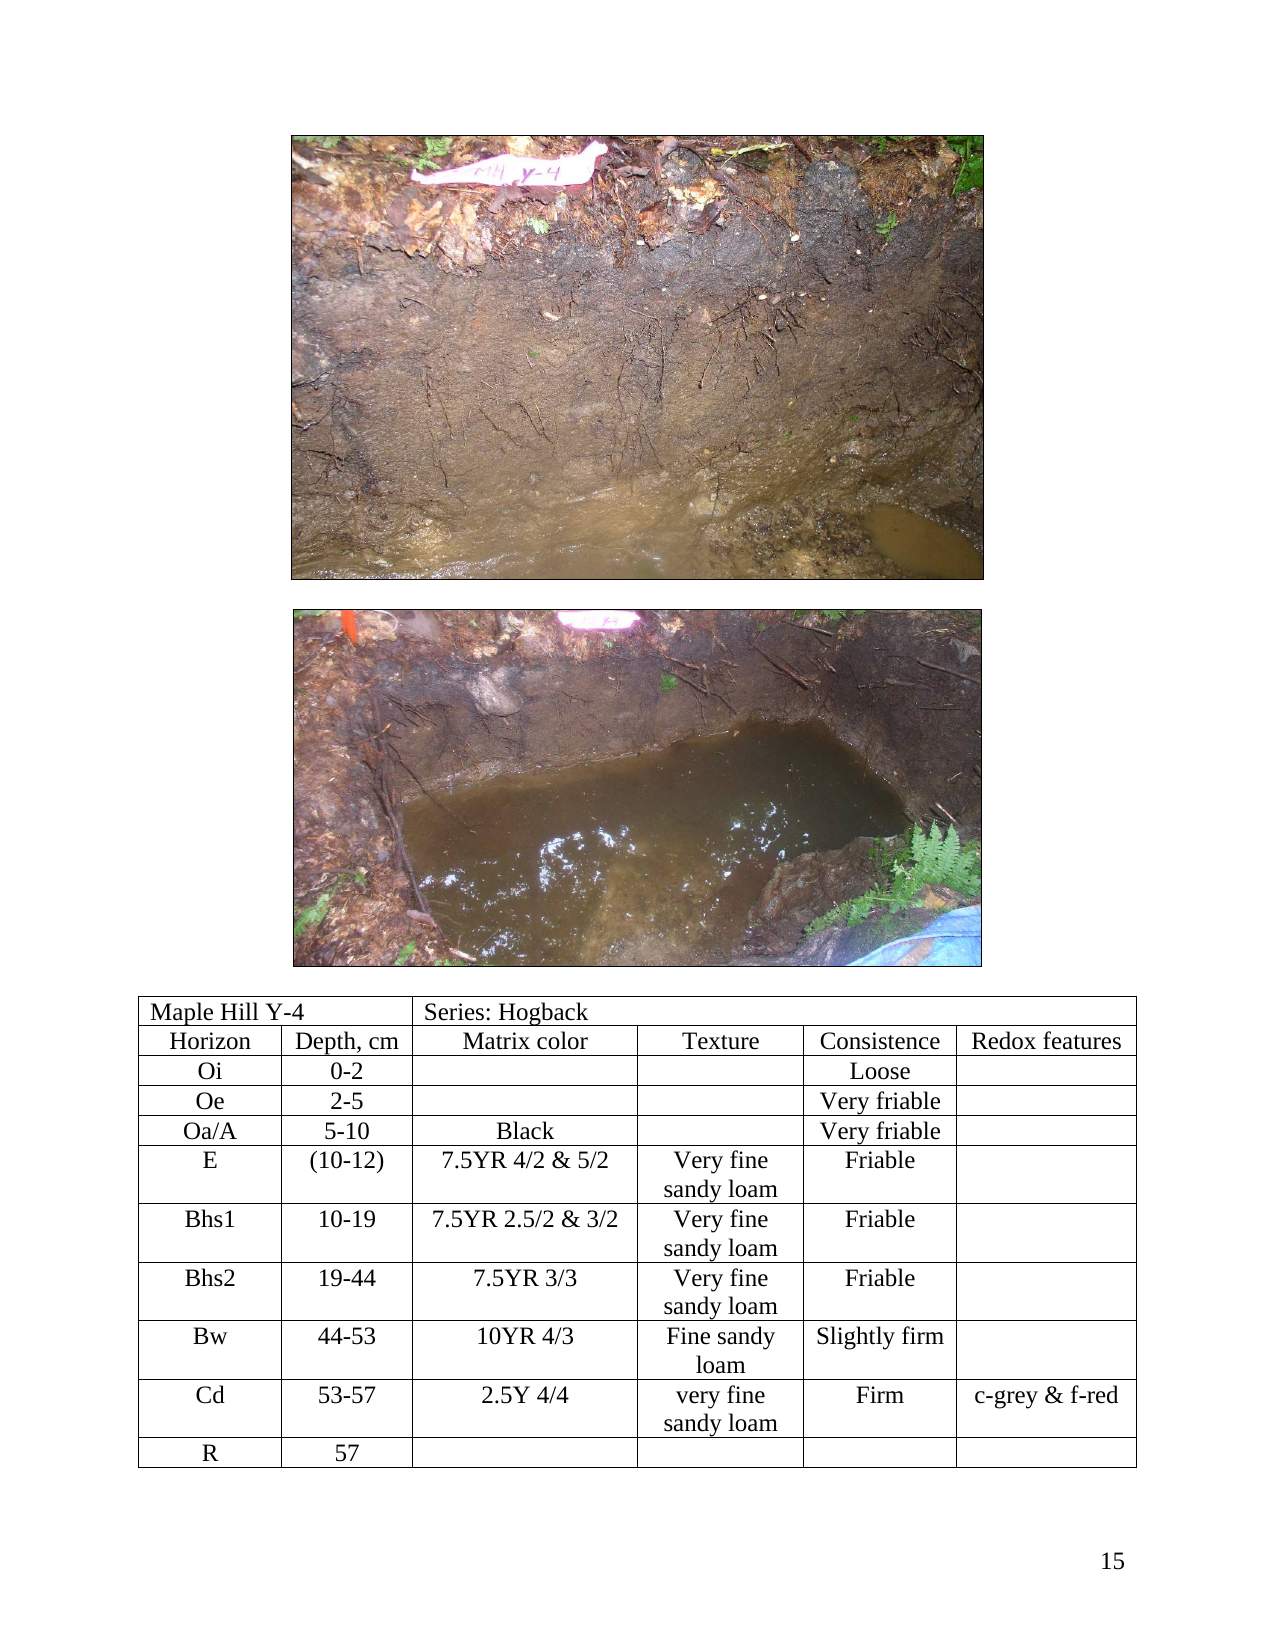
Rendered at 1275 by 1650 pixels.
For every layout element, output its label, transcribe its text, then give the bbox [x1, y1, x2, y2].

table_cell Friable [804, 1146, 956, 1203]
table_header Series: Hogback [413, 997, 1136, 1025]
table_cell [638, 1056, 803, 1085]
table_cell 57 [282, 1438, 412, 1467]
table_cell 19-44 [282, 1263, 412, 1320]
table_cell c-grey & f-red [957, 1380, 1136, 1437]
table_cell Slightly firm [804, 1321, 956, 1379]
table_cell Bhs2 [139, 1263, 281, 1320]
table_cell [804, 1438, 956, 1467]
table_cell [957, 1056, 1136, 1085]
table_cell 53-57 [282, 1380, 412, 1437]
table_cell Very fine sandy loam [638, 1263, 803, 1320]
table_cell [957, 1321, 1136, 1379]
table_cell Fine sandy loam [638, 1321, 803, 1379]
table_cell [957, 1204, 1136, 1262]
table_cell [957, 1086, 1136, 1115]
table_cell Firm [804, 1380, 956, 1437]
table_cell Consistence [804, 1026, 956, 1055]
table_cell 10YR 4/3 [413, 1321, 637, 1379]
table_cell Friable [804, 1263, 956, 1320]
table_cell [638, 1116, 803, 1144]
table_cell Very fine sandy loam [638, 1204, 803, 1262]
table_cell Very friable [804, 1116, 956, 1144]
table_cell Bhs1 [139, 1204, 281, 1262]
table_cell Texture [638, 1026, 803, 1055]
table_cell Oi [139, 1056, 281, 1085]
table_cell R [139, 1438, 281, 1467]
table_cell Redox features [957, 1026, 1136, 1055]
table_cell 10-19 [282, 1204, 412, 1262]
table_cell Bw [139, 1321, 281, 1379]
table_cell Loose [804, 1056, 956, 1085]
table_cell (10-12) [282, 1146, 412, 1203]
picture [294, 610, 981, 966]
picture [292, 136, 983, 579]
table_cell [413, 1438, 637, 1467]
table_cell 7.5YR 3/3 [413, 1263, 637, 1320]
table_cell Matrix color [413, 1026, 637, 1055]
table_cell 7.5YR 4/2 & 5/2 [413, 1146, 637, 1203]
table_cell [957, 1146, 1136, 1203]
table_cell 0-2 [282, 1056, 412, 1085]
table_cell Depth, cm [282, 1026, 412, 1055]
table_header Maple Hill Y-4 [139, 997, 412, 1025]
table_cell 2.5Y 4/4 [413, 1380, 637, 1437]
table_cell [638, 1438, 803, 1467]
table_cell [957, 1263, 1136, 1320]
table_cell Very friable [804, 1086, 956, 1115]
table_cell 44-53 [282, 1321, 412, 1379]
table_cell [957, 1116, 1136, 1144]
table_cell 5-10 [282, 1116, 412, 1144]
table_cell 2-5 [282, 1086, 412, 1115]
table_cell Very fine sandy loam [638, 1146, 803, 1203]
table_cell Cd [139, 1380, 281, 1437]
table_cell Friable [804, 1204, 956, 1262]
table_cell [413, 1056, 637, 1085]
table_cell E [139, 1146, 281, 1203]
table_cell [638, 1086, 803, 1115]
table_cell very fine sandy loam [638, 1380, 803, 1437]
table_cell [957, 1438, 1136, 1467]
table_cell Oe [139, 1086, 281, 1115]
table_cell Oa/A [139, 1116, 281, 1144]
table_cell [413, 1086, 637, 1115]
table_cell 7.5YR 2.5/2 & 3/2 [413, 1204, 637, 1262]
table_cell Black [413, 1116, 637, 1144]
table_cell Horizon [139, 1026, 281, 1055]
